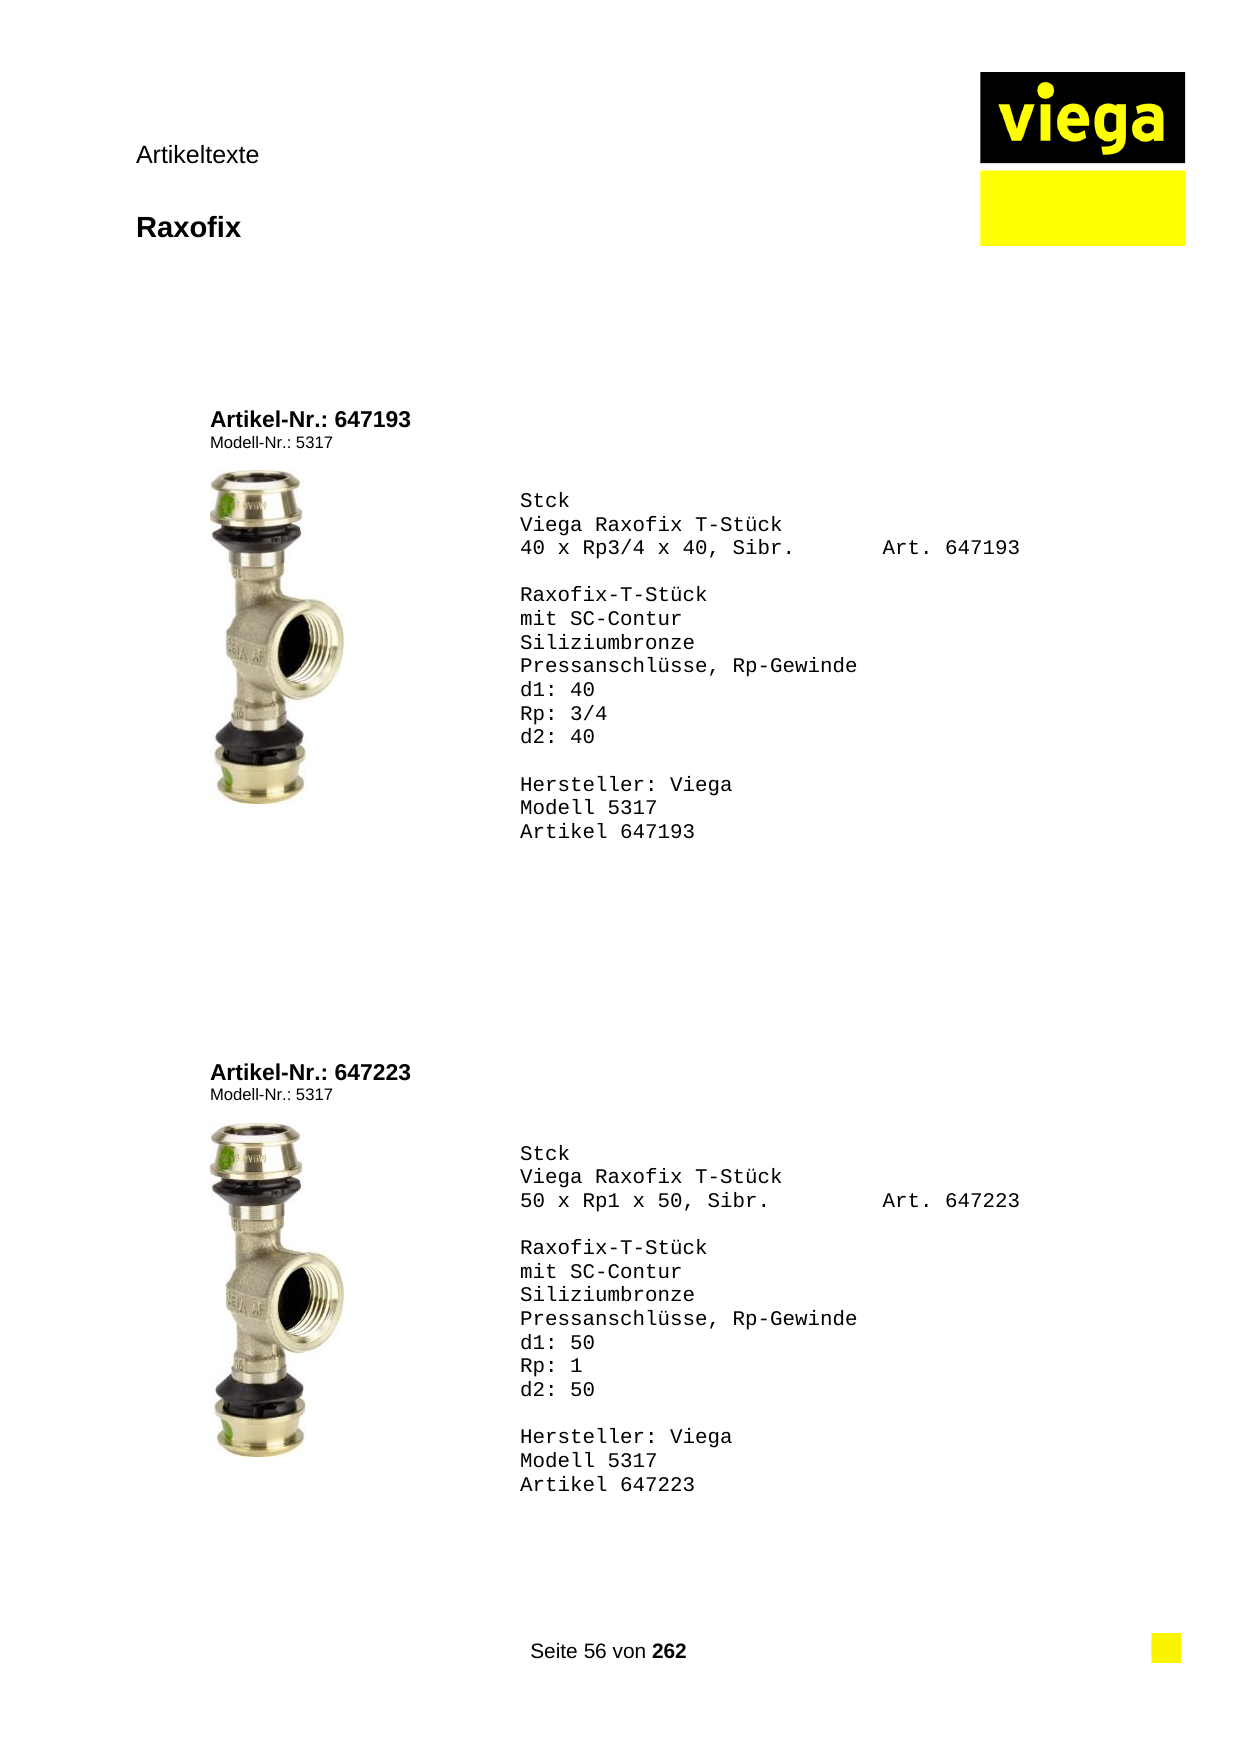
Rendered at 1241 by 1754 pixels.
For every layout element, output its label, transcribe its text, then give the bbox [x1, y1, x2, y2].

text 40 x Rp3/4 x 40, Sibr. Art. 647193 [520, 537, 1181, 561]
text Modell-Nr.: 5317 [210, 1085, 1181, 1104]
picture [210, 1123, 344, 1457]
text Stck [520, 490, 1181, 513]
text Artikel-Nr.: 647223 [210, 1059, 1181, 1085]
text Viega Raxofix T-Stück [520, 513, 1181, 537]
text Rp: 1 [520, 1355, 1181, 1379]
text Raxofix-T-Stück [520, 1237, 1181, 1261]
text Hersteller: Viega [520, 1426, 1181, 1450]
text Rp: 3/4 [520, 703, 1181, 726]
text Modell 5317 [520, 797, 1181, 821]
picture [210, 470, 344, 804]
text Modell 5317 [520, 1450, 1181, 1474]
text Pressanschlüsse, Rp-Gewinde [520, 655, 1181, 679]
text Raxofix-T-Stück [520, 584, 1181, 608]
text Siliziumbronze [520, 632, 1181, 655]
text mit SC-Contur [520, 608, 1181, 632]
text Hersteller: Viega [520, 774, 1181, 797]
text d2: 40 [520, 726, 1181, 750]
picture [980, 72, 1186, 246]
text Modell-Nr.: 5317 [210, 432, 1181, 452]
text d1: 50 [520, 1332, 1181, 1355]
picture [1151, 1633, 1182, 1663]
text d1: 40 [520, 679, 1181, 703]
text 50 x Rp1 x 50, Sibr. Art. 647223 [520, 1190, 1181, 1213]
text Artikel 647193 [520, 821, 1181, 844]
text Artikel-Nr.: 647193 [210, 406, 1181, 432]
text Artikel 647223 [520, 1474, 1181, 1497]
text d2: 50 [520, 1379, 1181, 1403]
text Siliziumbronze [520, 1284, 1181, 1308]
text Pressanschlüsse, Rp-Gewinde [520, 1308, 1181, 1332]
text mit SC-Contur [520, 1261, 1181, 1284]
text Stck [520, 1143, 1181, 1166]
text Viega Raxofix T-Stück [520, 1166, 1181, 1190]
